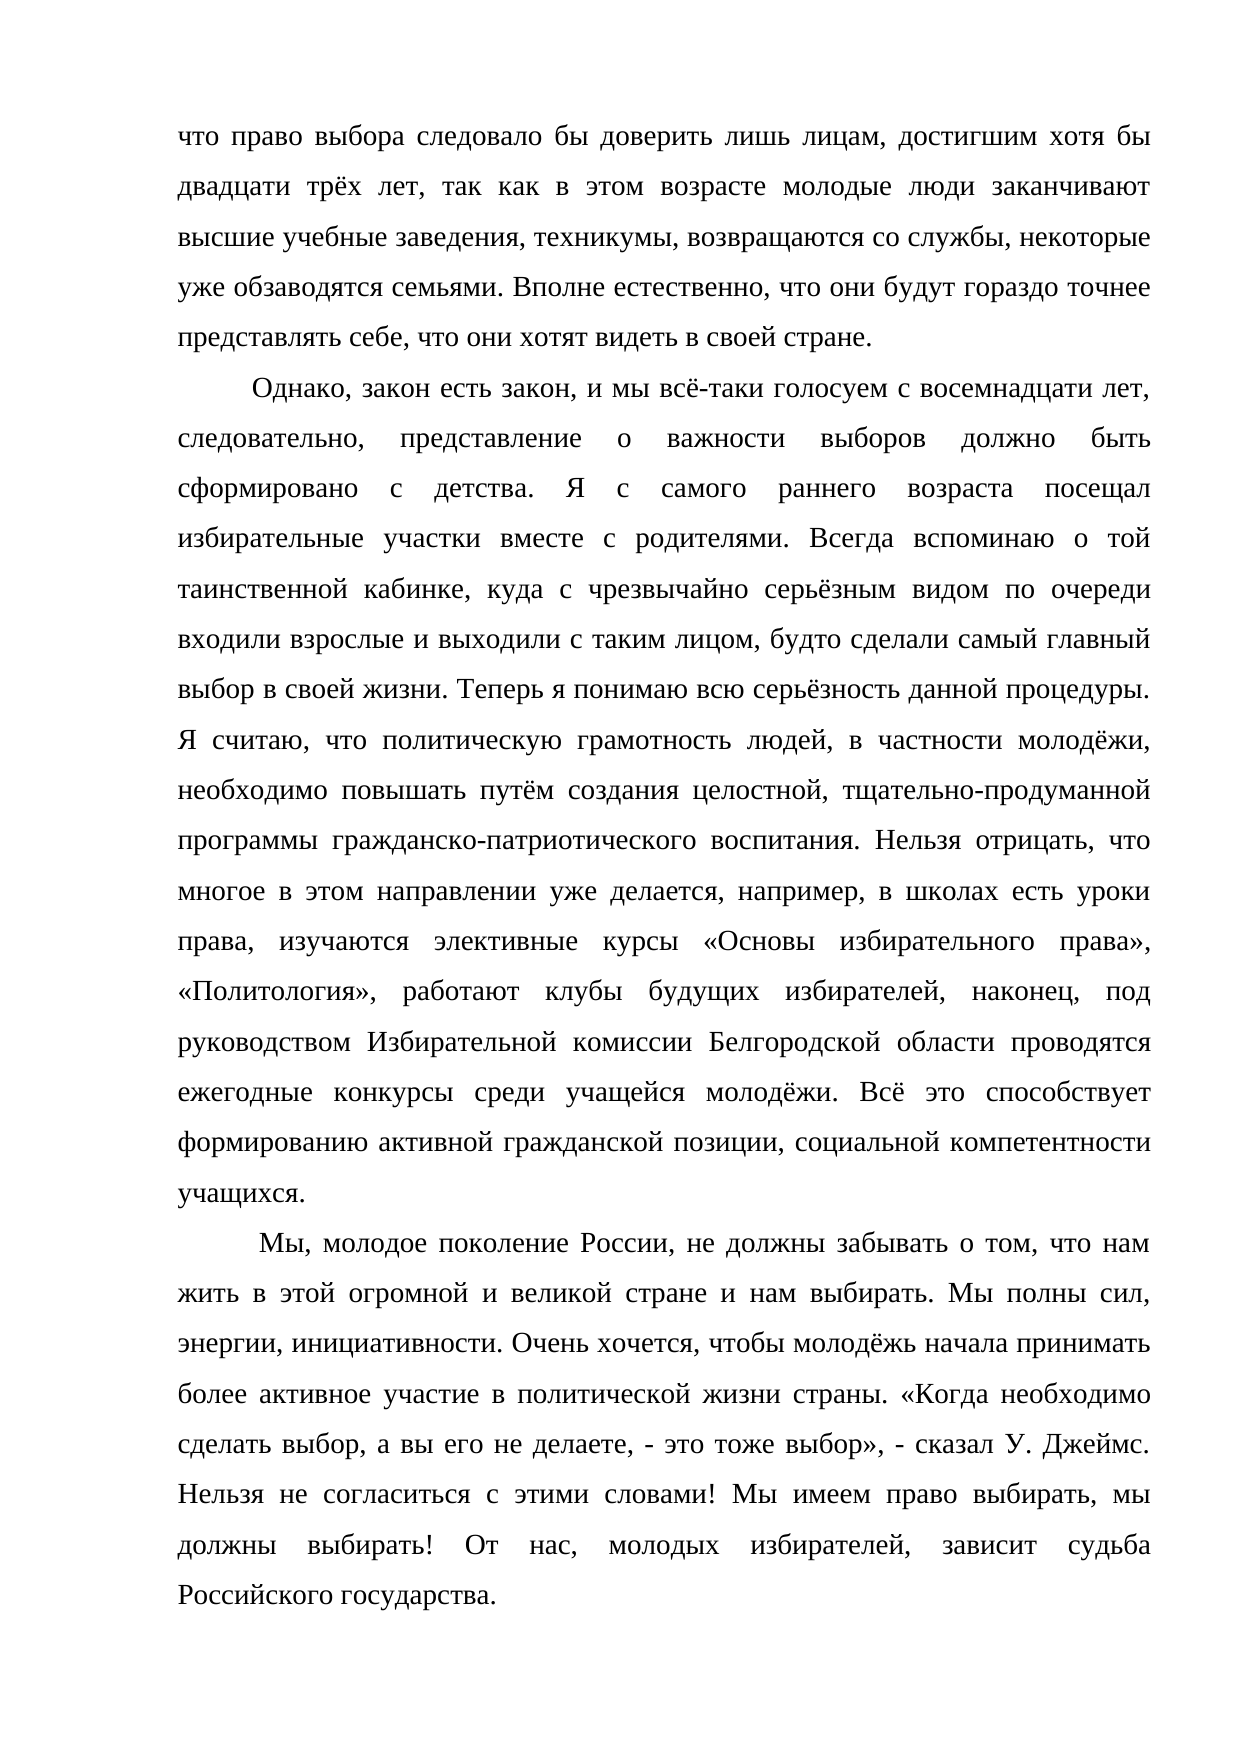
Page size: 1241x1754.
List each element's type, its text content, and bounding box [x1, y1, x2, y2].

text Мы, молодое поколение России, не должны забывать о том, что нам жить в этой огромной и великой стране и нам выбирать. Мы полны сил, энергии, инициативности. Очень хочется, чтобы молодёжь начала принимать более активное участие в политической жизни страны. «Когда необходимо сделать выбор, а вы его не делаете, - это тоже выбор», - сказал У. Джеймс. Нельзя не согласиться с этими словами! Мы имеем право выбирать, мы должны выбирать! От нас, молодых избирателей, зависит судьба Российского государства. [177, 1225, 1152, 1611]
text Однако, закон есть закон, и мы всё-таки голосуем с восемнадцати лет, следовательно, представление о важности выборов должно быть сформировано с детства. Я с самого раннего возраста посещал избирательные участки вместе с родителями. Всегда вспоминаю о той таинственной кабинке, куда с чрезвычайно серьёзным видом по очереди входили взрослые и выходили с таким лицом, будто сделали самый главный выбор в своей жизни. Теперь я понимаю всю серьёзность данной процедуры. Я считаю, что политическую грамотность людей, в частности молодёжи, необходимо повышать путём создания целостной, тщательно-продуманной программы гражданско-патриотического воспитания. Нельзя отрицать, что многое в этом направлении уже делается, например, в школах есть уроки права, изучаются элективные курсы «Основы избирательного права», «Политология», работают клубы будущих избирателей, наконец, под руководством Избирательной комиссии Белгородской области проводятся ежегодные конкурсы среди учащейся молодёжи. Всё это способствует формированию активной гражданской позиции, социальной компетентности учащихся. [177, 370, 1152, 1208]
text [177, 118, 1152, 353]
